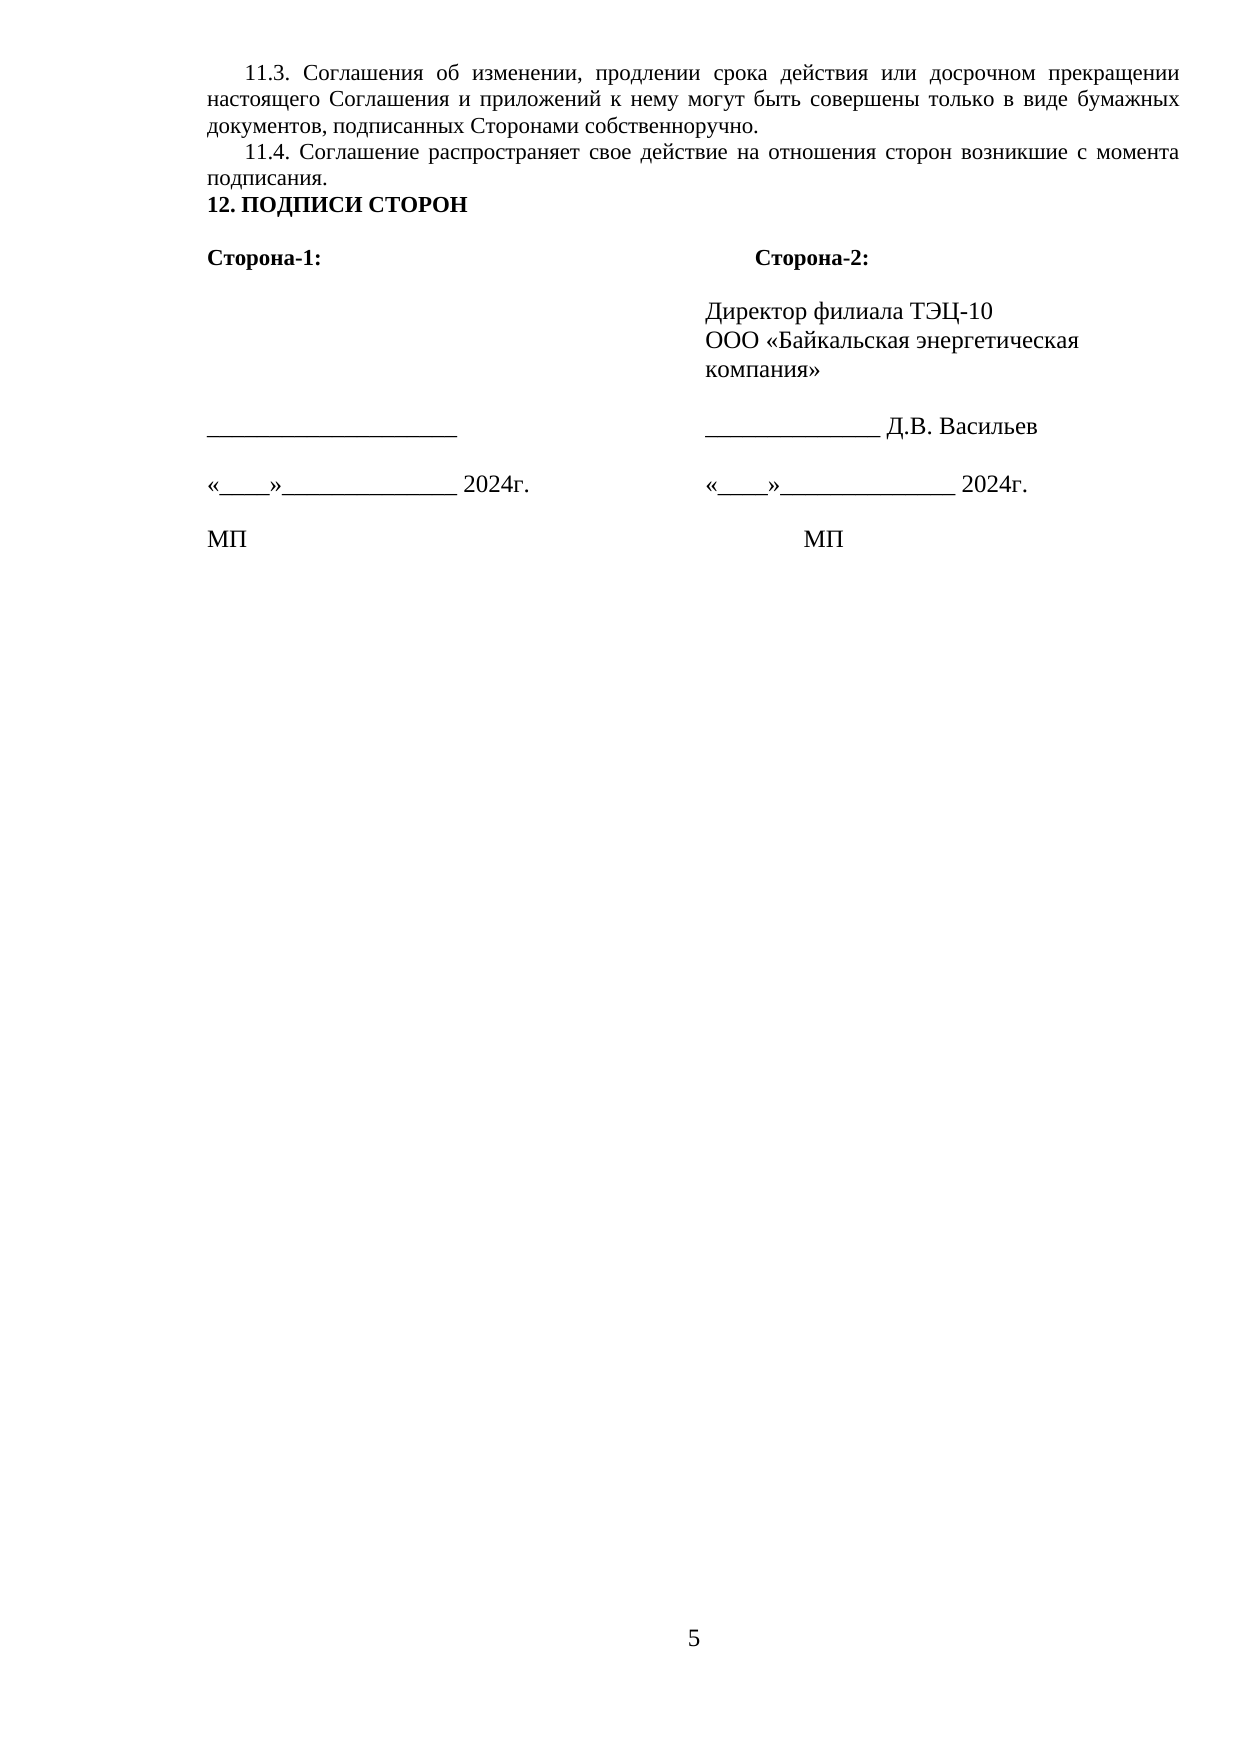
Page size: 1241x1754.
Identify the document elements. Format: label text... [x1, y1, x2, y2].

text Сторона-1: Сторона-2: [207, 243, 1181, 270]
text 12. ПОДПИСИ СТОРОН [207, 191, 1181, 217]
text 11.3. Соглашения об изменении, продлении срока действия или досрочном прекращении настоящего Соглашения и приложений к нему могут быть совершены только в виде бумажных документов, подписанных Сторонами собственноручно. [207, 59, 1181, 138]
text 11.4. Соглашение распространяет свое действие на отношения сторон возникшие с момента подписания. [207, 138, 1181, 191]
table_header Директор филиала ТЭЦ-10 ООО «Байкальская энергетическая компания» ______________ Д.В. Васильев «____»______________ 2024г. [694, 296, 1192, 497]
table_header ____________________ «____»______________ 2024г. [196, 296, 694, 497]
text МП МП [207, 524, 1181, 553]
